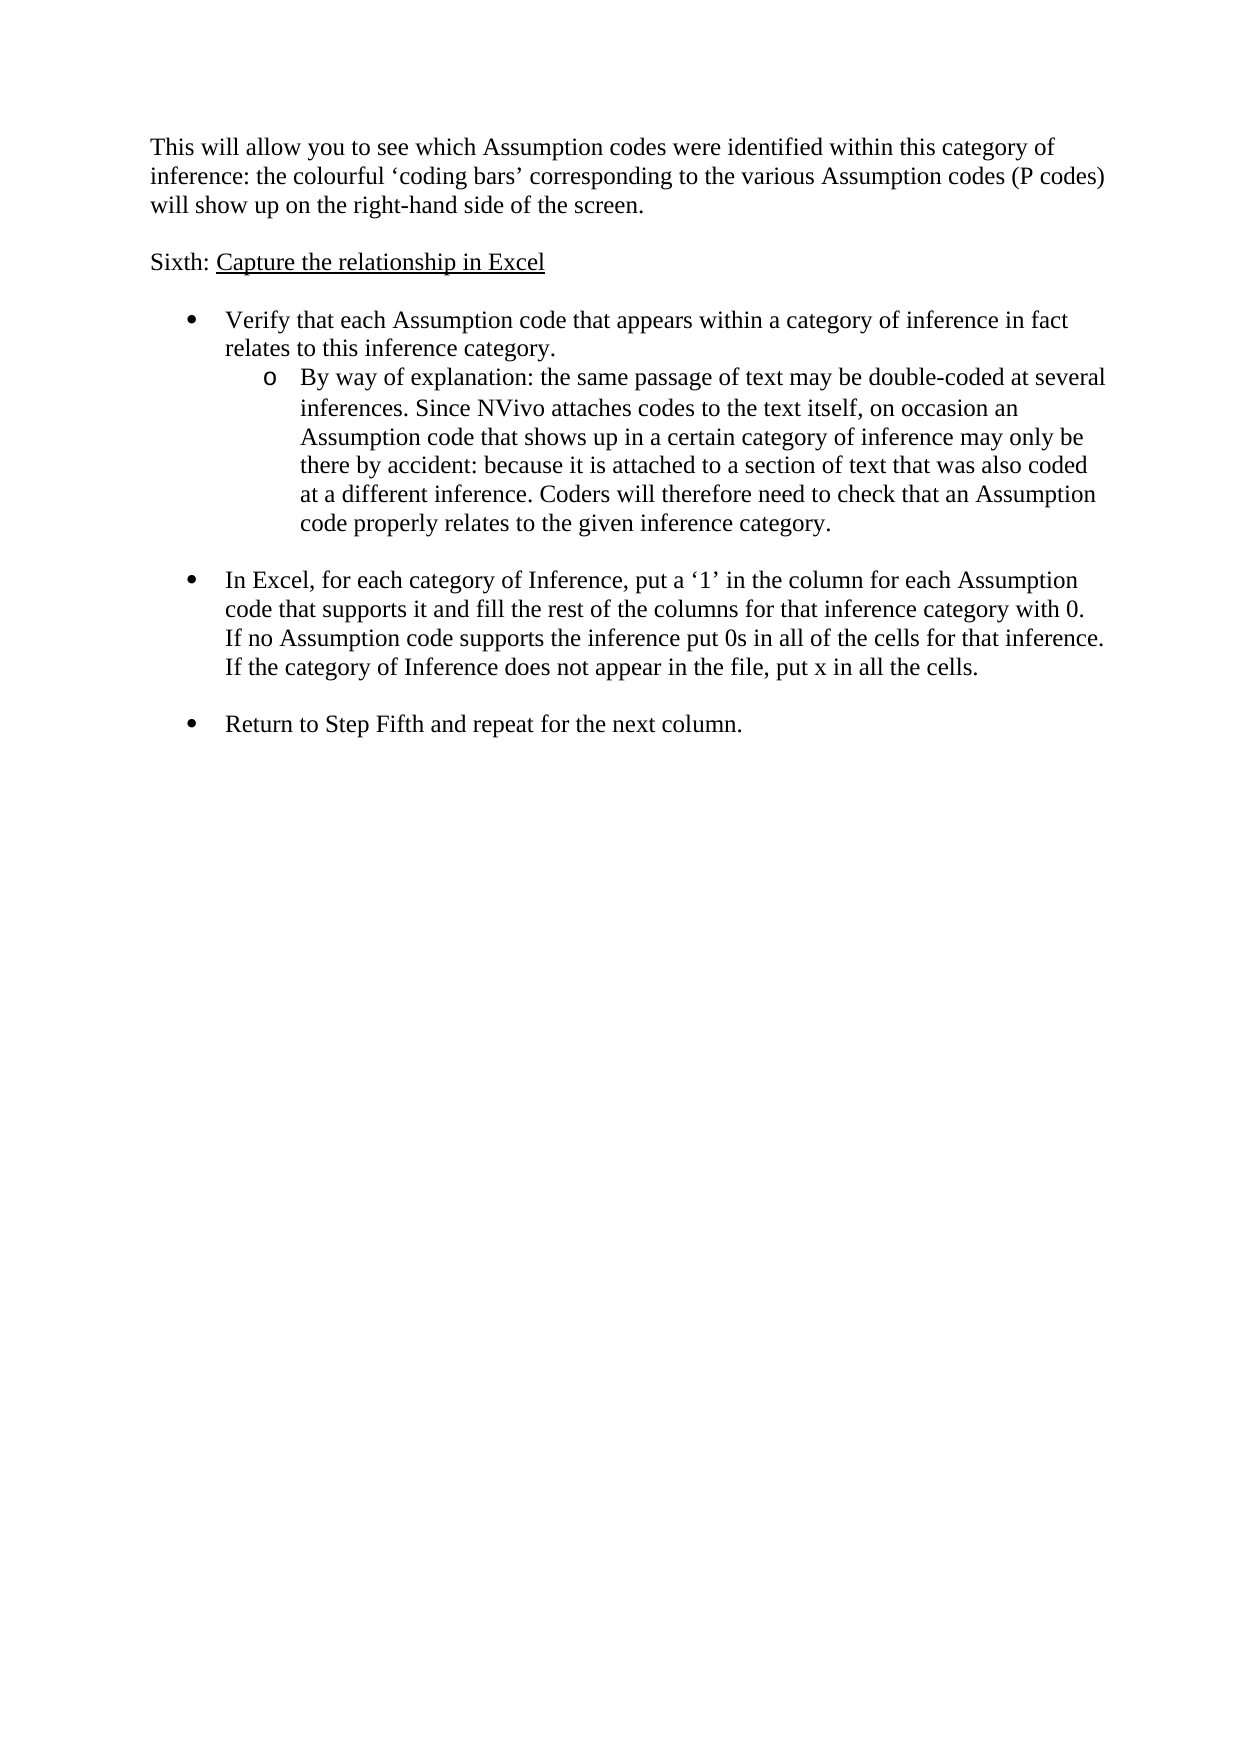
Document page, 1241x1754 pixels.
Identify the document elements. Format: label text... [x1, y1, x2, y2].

list Verify that each Assumption code that appears within a category of inference in fact relates to this inference category. [187, 305, 1107, 362]
list By way of explanation: the same passage of text may be double-coded at several inferences. Since NVivo attaches codes to the text itself, on occasion an Assumption code that shows up in a certain category of inference may only be there by accident: because it is attached to a section of text that was also coded at a different inference. Coders will therefore need to check that an Assumption code properly relates to the given inference category. [262, 362, 1107, 537]
list Return to Step Fifth and repeat for the next column. [187, 709, 1107, 738]
list In Excel, for each category of Inference, put a ‘1’ in the column for each Assumption code that supports it and fill the rest of the columns for that inference category with 0. If no Assumption code supports the inference put 0s in all of the cells for that inference. If the category of Inference does not appear in the file, put x in all the cells. [187, 566, 1107, 681]
text This will allow you to see which Assumption codes were identified within this category of inference: the colourful ‘coding bars’ corresponding to the various Assumption codes (P codes) will show up on the right-hand side of the screen. [150, 132, 1107, 218]
text Sixth: Capture the relationship in Excel [150, 247, 1107, 276]
